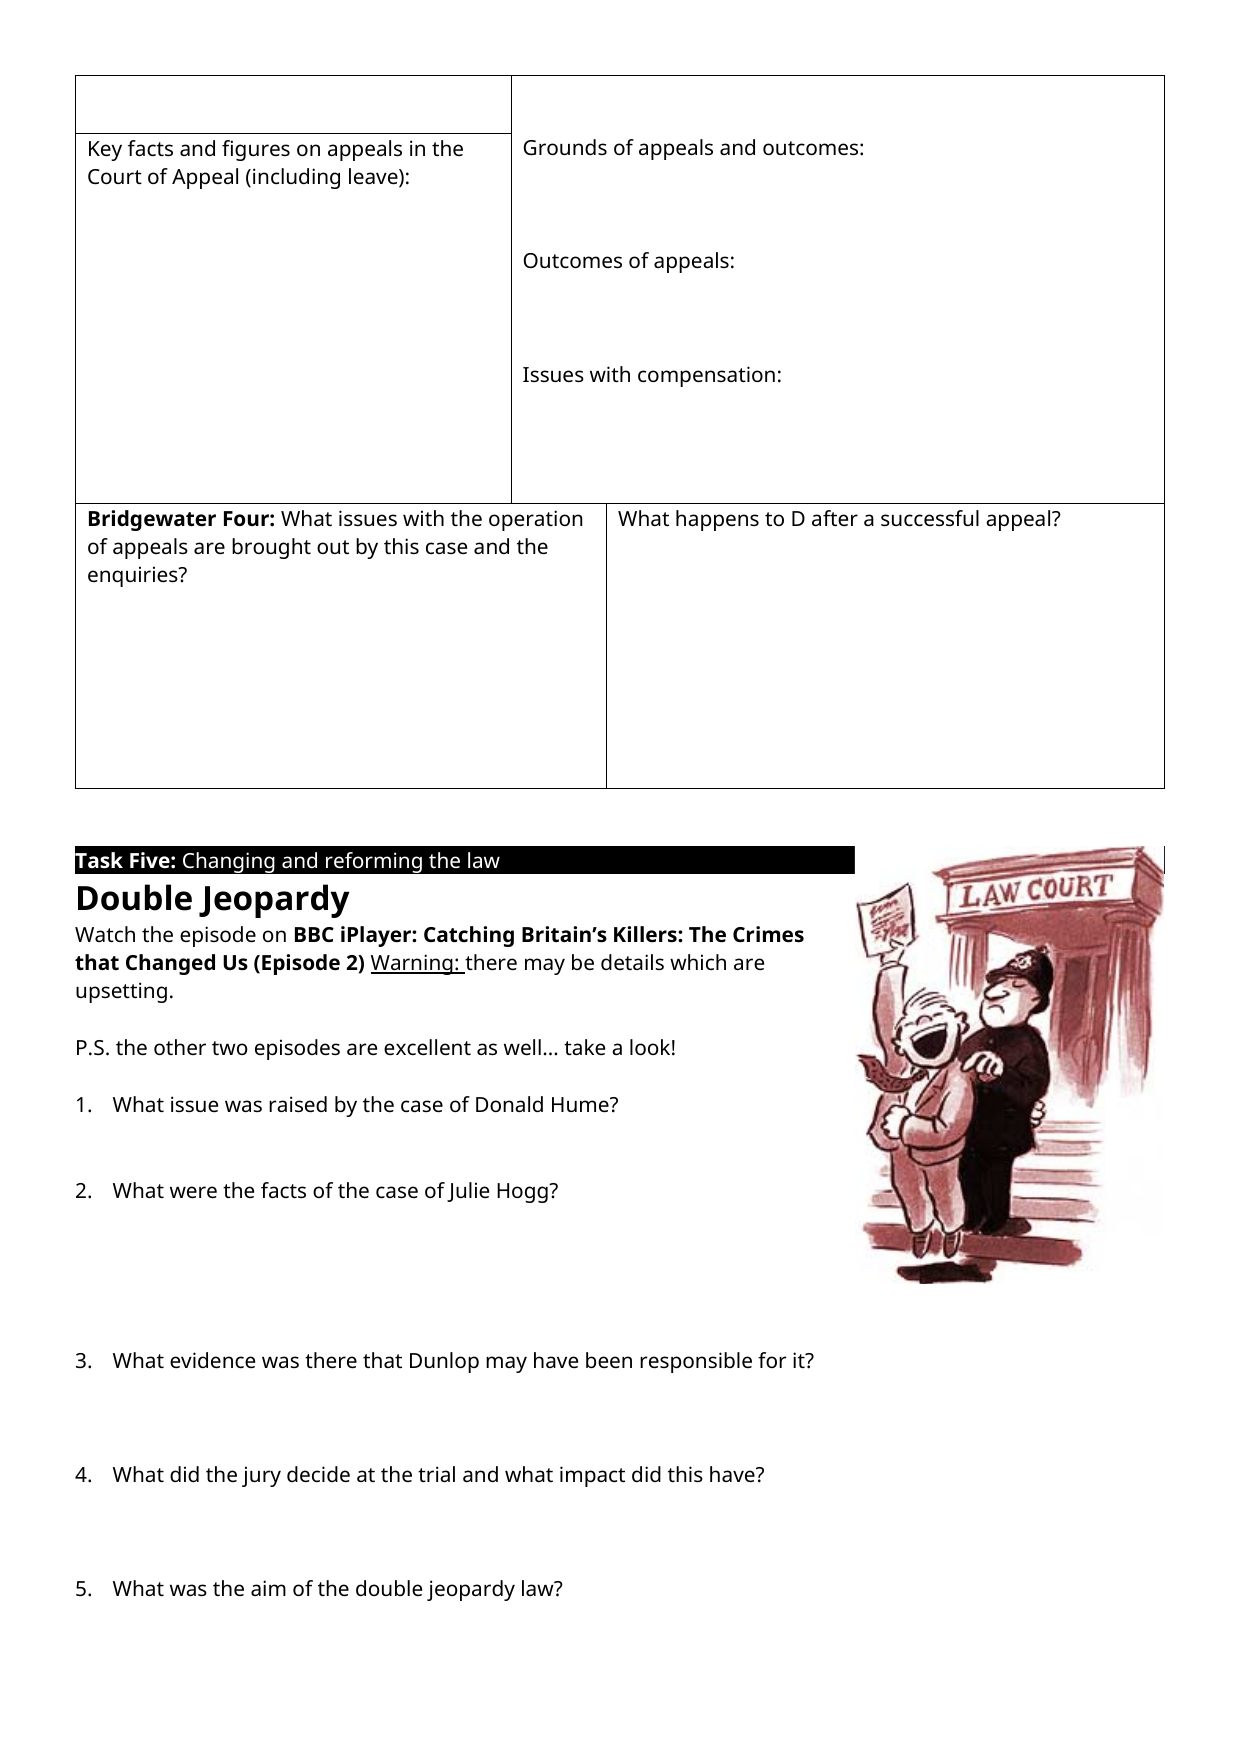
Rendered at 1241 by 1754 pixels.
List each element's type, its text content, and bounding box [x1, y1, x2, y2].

list What was the aim of the double jeopardy law? [75, 1574, 1165, 1602]
list What were the facts of the case of Julie Hogg? [75, 1176, 854, 1204]
text Watch the episode on BBC iPlayer: Catching Britain’s Killers: The Crimes that Changed Us (Episode 2) Warning: there may be details which are upsetting. [75, 920, 854, 1005]
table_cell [512, 76, 1164, 503]
text Task Five: Changing and reforming the law [75, 846, 854, 874]
list What evidence was there that Dunlop may have been responsible for it? [75, 1346, 1165, 1375]
table_cell What happens to D after a successful appeal? [607, 504, 1164, 788]
text Double Jeopardy [75, 874, 854, 920]
text P.S. the other two episodes are excellent as well… take a look! [75, 1033, 854, 1062]
table_cell Key facts and figures on appeals in the Court of Appeal (including leave): [76, 134, 511, 503]
list What did the jury decide at the trial and what impact did this have? [75, 1460, 1165, 1488]
list What issue was raised by the case of Donald Hume? [75, 1090, 854, 1119]
table_cell Bridgewater Four: What issues with the operation of appeals are brought out by this case and the enquiries? [76, 504, 606, 788]
picture [854, 846, 1165, 1284]
